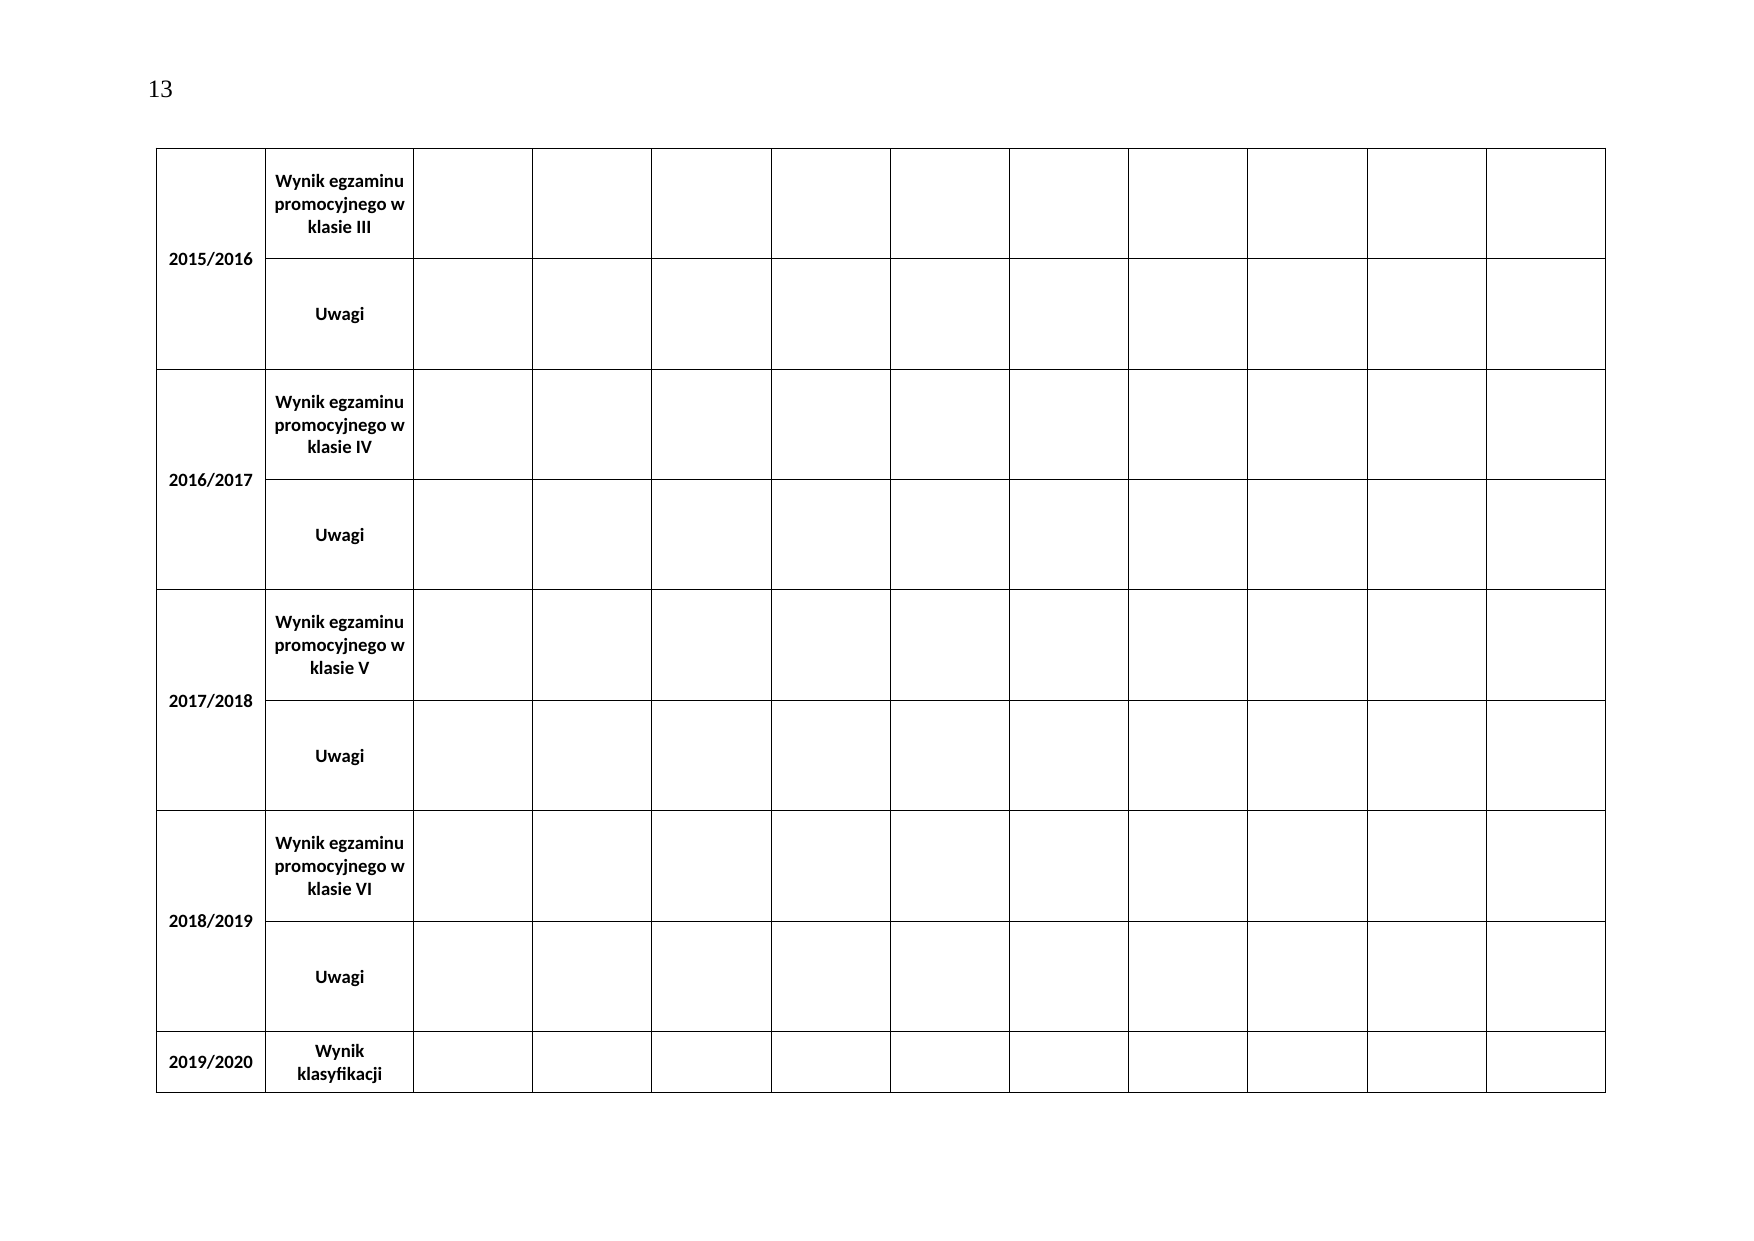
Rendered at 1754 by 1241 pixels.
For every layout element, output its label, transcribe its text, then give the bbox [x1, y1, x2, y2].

table_cell [533, 590, 651, 700]
table_cell [652, 480, 771, 589]
table_cell [1248, 590, 1367, 700]
table_cell [772, 259, 890, 368]
table_cell Wynik egzaminu promocyjnego w klasie V [266, 590, 413, 700]
table_cell [533, 480, 651, 589]
table_cell [772, 480, 890, 589]
table_cell [1487, 370, 1605, 479]
table_cell [533, 922, 651, 1031]
table_cell [772, 149, 890, 258]
table_cell [891, 590, 1009, 700]
table_cell [1368, 1032, 1486, 1092]
table_cell [533, 370, 651, 479]
table_cell [1129, 259, 1247, 368]
table_cell [891, 149, 1009, 258]
table_cell [891, 259, 1009, 368]
table_cell [533, 1032, 651, 1092]
table_cell [1010, 590, 1128, 700]
table_cell [1368, 590, 1486, 700]
table_cell [1368, 811, 1486, 921]
table_cell 2017/2018 [157, 590, 265, 810]
table_cell [1368, 370, 1486, 479]
table_cell [533, 701, 651, 810]
table_cell [1368, 480, 1486, 589]
table_cell 2019/2020 [157, 1032, 265, 1092]
table_cell Uwagi [266, 480, 413, 589]
table_cell [891, 1032, 1009, 1092]
table_cell [1010, 480, 1128, 589]
table_cell [1487, 922, 1605, 1031]
table_cell [1010, 370, 1128, 479]
table_cell [1129, 1032, 1247, 1092]
table_cell [1368, 149, 1486, 258]
table_cell [891, 701, 1009, 810]
table_cell [1129, 811, 1247, 921]
table_cell [1010, 811, 1128, 921]
table_cell [772, 811, 890, 921]
table_cell [533, 149, 651, 258]
table_cell [414, 480, 532, 589]
table_cell [1129, 701, 1247, 810]
table_cell [414, 811, 532, 921]
table_cell 2018/2019 [157, 811, 265, 1031]
table_cell [414, 922, 532, 1031]
table_cell [1248, 149, 1367, 258]
table_cell [652, 922, 771, 1031]
table_cell [652, 590, 771, 700]
table_cell [1487, 701, 1605, 810]
table_cell [1368, 259, 1486, 368]
table_cell [533, 811, 651, 921]
table_cell [1129, 590, 1247, 700]
table_cell [1129, 480, 1247, 589]
table_cell [1368, 922, 1486, 1031]
table_cell [414, 1032, 532, 1092]
table_cell Wynik egzaminu promocyjnego w klasie VI [266, 811, 413, 921]
table_cell [772, 701, 890, 810]
table_cell [652, 370, 771, 479]
table_cell [1248, 701, 1367, 810]
table_cell [414, 701, 532, 810]
table_cell [1487, 149, 1605, 258]
table_cell Uwagi [266, 701, 413, 810]
table_cell [1368, 701, 1486, 810]
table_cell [266, 1032, 413, 1092]
table_cell [772, 922, 890, 1031]
table_cell [1248, 922, 1367, 1031]
table_cell [1129, 922, 1247, 1031]
table_cell [1248, 811, 1367, 921]
table_cell Uwagi [266, 922, 413, 1031]
table_cell [891, 811, 1009, 921]
table_cell [1010, 922, 1128, 1031]
table_cell Wynik egzaminu promocyjnego w klasie IV [266, 370, 413, 479]
table_cell [1487, 259, 1605, 368]
table_cell [1010, 1032, 1128, 1092]
table_cell 2016/2017 [157, 370, 265, 589]
table_cell [414, 590, 532, 700]
table_cell [533, 259, 651, 368]
table_cell [414, 259, 532, 368]
table_cell [1487, 480, 1605, 589]
table_cell [1010, 701, 1128, 810]
table_cell [772, 1032, 890, 1092]
table_cell [1010, 259, 1128, 368]
table_cell [772, 590, 890, 700]
table_cell Wynik egzaminu promocyjnego w klasie III [266, 149, 413, 258]
table_cell [891, 370, 1009, 479]
table_cell [891, 922, 1009, 1031]
table_cell [652, 1032, 771, 1092]
table_cell [1248, 480, 1367, 589]
table_cell [652, 149, 771, 258]
table_cell [652, 701, 771, 810]
table_cell [652, 811, 771, 921]
table_cell [1248, 370, 1367, 479]
table_cell [1487, 590, 1605, 700]
table_cell [414, 370, 532, 479]
table_cell [1487, 811, 1605, 921]
table_cell [1010, 149, 1128, 258]
table_cell [652, 259, 771, 368]
table_cell [1248, 1032, 1367, 1092]
table_cell [1129, 149, 1247, 258]
table_cell [772, 370, 890, 479]
table_cell [1129, 370, 1247, 479]
table_cell 2015/2016 [157, 149, 265, 368]
table_cell [1248, 259, 1367, 368]
table_cell Uwagi [266, 259, 413, 368]
table_cell [414, 149, 532, 258]
table_cell [891, 480, 1009, 589]
table_cell [1487, 1032, 1605, 1092]
